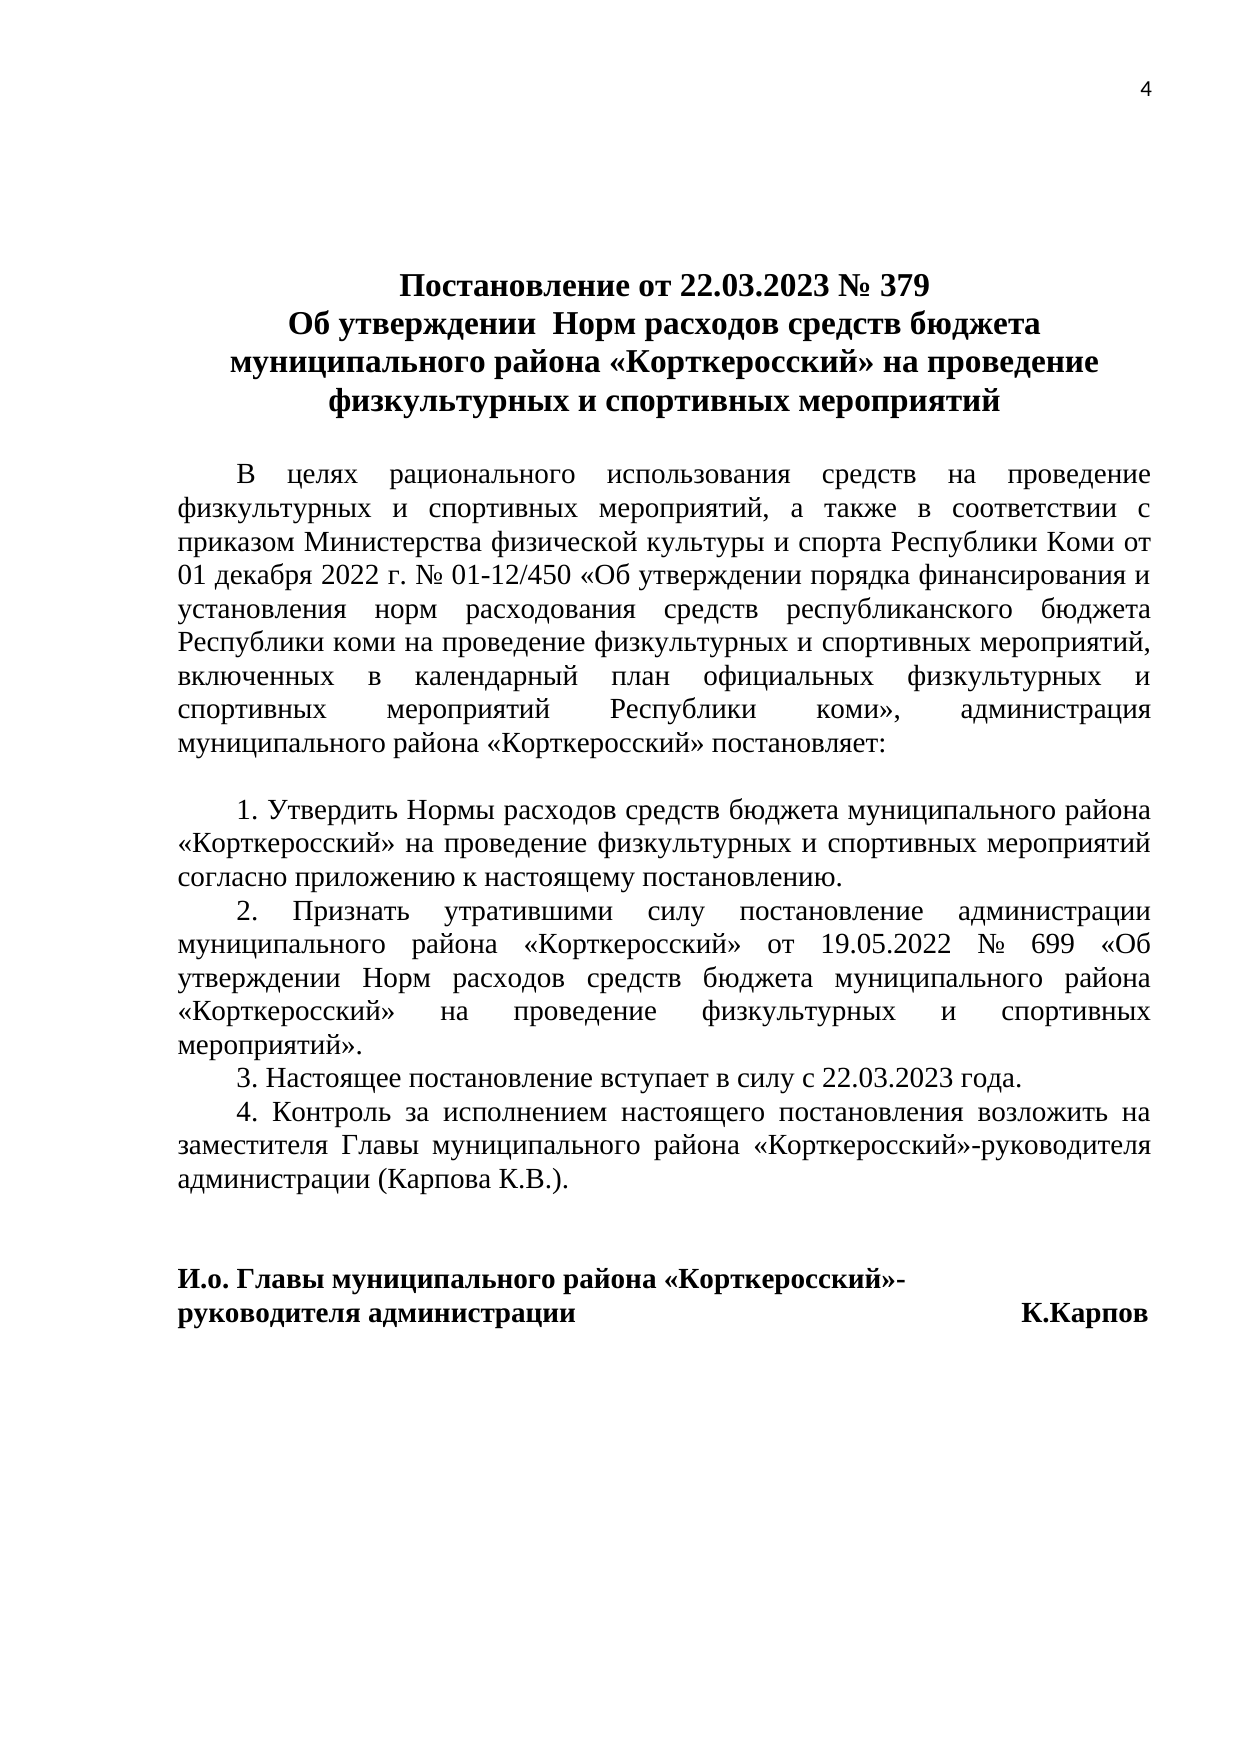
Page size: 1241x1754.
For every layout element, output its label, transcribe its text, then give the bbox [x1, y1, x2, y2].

text Постановление от 22.03.2023 № 379 [177, 265, 1152, 303]
text руководителя администрации К.Карпов [177, 1295, 1152, 1329]
text 1. Утвердить Нормы расходов средств бюджета муниципального района «Корткеросский» на проведение физкультурных и спортивных мероприятий согласно приложению к настоящему постановлению. [177, 792, 1152, 893]
text 4. Контроль за исполнением настоящего постановления возложить на заместителя Главы муниципального района «Корткеросский»-руководителя администрации (Карпова К.В.). [177, 1094, 1152, 1194]
text Об утверждении Норм расходов средств бюджета муниципального района «Корткеросский» на проведение физкультурных и спортивных мероприятий [177, 303, 1152, 418]
text 2. Признать утратившими силу постановление администрации муниципального района «Корткеросский» от 19.05.2022 № 699 «Об утверждении Норм расходов средств бюджета муниципального района «Корткеросский» на проведение физкультурных и спортивных мероприятий». [177, 893, 1152, 1060]
text В целях рационального использования средств на проведение физкультурных и спортивных мероприятий, а также в соответствии с приказом Министерства физической культуры и спорта Республики Коми от 01 декабря 2022 г. № 01-12/450 «Об утверждении порядка финансирования и установления норм расходования средств республиканского бюджета Республики коми на проведение физкультурных и спортивных мероприятий, включенных в календарный план официальных физкультурных и спортивных мероприятий Республики коми», администрация муниципального района «Корткеросский» постановляет: [177, 457, 1152, 758]
text И.о. Главы муниципального района «Корткеросский»- [177, 1262, 1152, 1295]
text 3. Настоящее постановление вступает в силу с 22.03.2023 года. [177, 1060, 1152, 1094]
